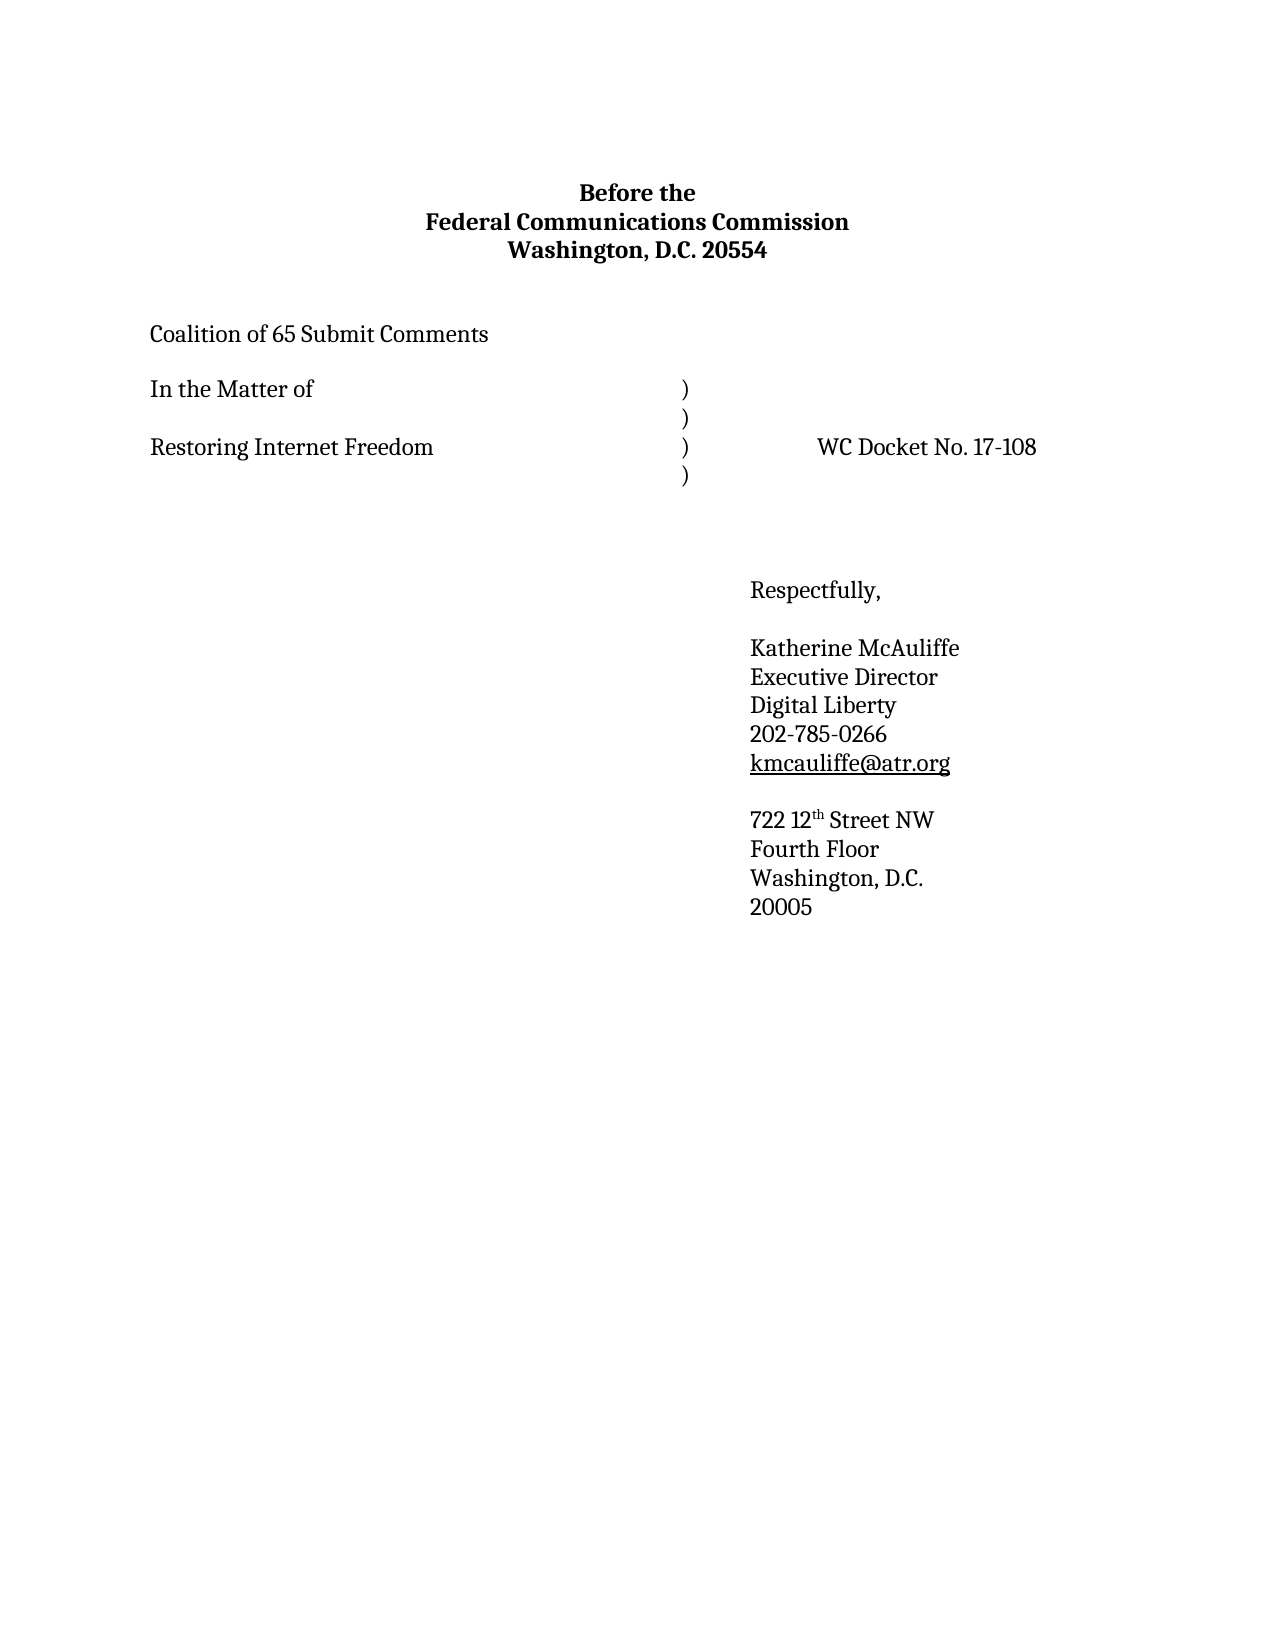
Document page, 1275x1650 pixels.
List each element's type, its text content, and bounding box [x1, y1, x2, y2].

text Fourth Floor [750, 835, 1125, 864]
text Federal Communications Commission [150, 207, 1125, 236]
text Before the [150, 179, 1125, 207]
text Digital Liberty [750, 691, 1125, 720]
text 202-785-0266 [750, 720, 1125, 749]
text ) [150, 461, 1125, 490]
text kmcauliffe@atr.org [750, 749, 1125, 778]
text Respectfully, [750, 576, 1125, 605]
text Coalition of 65 Submit Comments [150, 320, 1125, 349]
text 722 12th Street NW [750, 806, 1125, 835]
text 20005 [750, 893, 1125, 921]
text ) [150, 404, 1125, 433]
text Washington, D.C. 20554 [150, 236, 1125, 265]
text Katherine McAuliffe [750, 634, 1125, 663]
text In the Matter of ) [150, 375, 1125, 404]
text Restoring Internet Freedom ) WC Docket No. 17-108 [150, 433, 1125, 461]
text Executive Director [750, 663, 1125, 691]
text Washington, D.C. [750, 864, 1125, 893]
